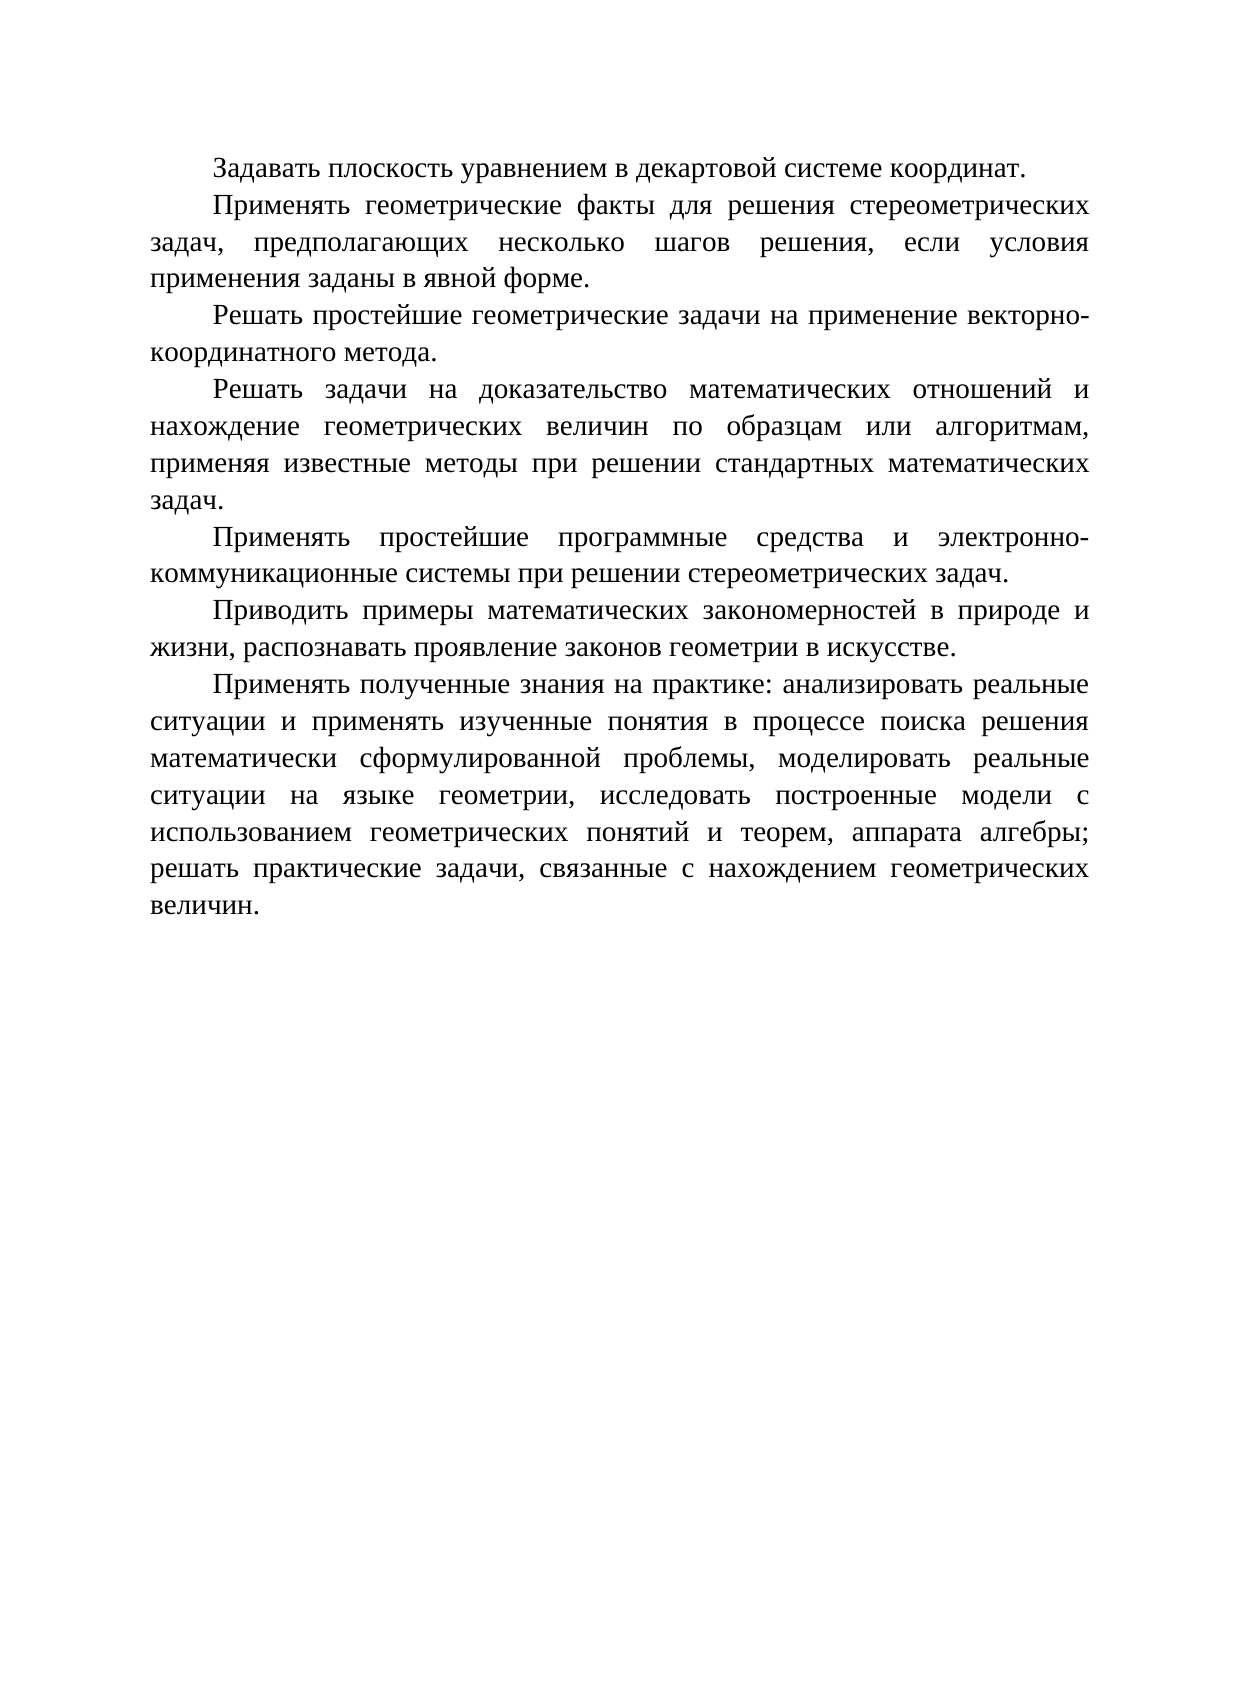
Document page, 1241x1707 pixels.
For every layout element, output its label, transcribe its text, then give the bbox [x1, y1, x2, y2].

text Применять простейшие программные средства и электронно-коммуникационные системы при решении стереометрических задач. [150, 519, 1090, 589]
text Решать задачи на доказательство математических отношений и нахождение геометрических величин по образцам или алгоритмам, применяя известные методы при решении стандартных математических задач. [150, 371, 1090, 515]
text Применять полученные знания на практике: анализировать реальные ситуации и применять изученные понятия в процессе поиска решения математически сформулированной проблемы, моделировать реальные ситуации на языке геометрии, исследовать построенные модели с использованием геометрических понятий и теорем, аппарата алгебры; решать практические задачи, связанные с нахождением геометрических величин. [150, 666, 1090, 921]
text Применять геометрические факты для решения стереометрических задач, предполагающих несколько шагов решения, если условия применения заданы в явной форме. [150, 187, 1090, 294]
text Решать простейшие геометрические задачи на применение векторно-координатного метода. [150, 297, 1090, 368]
text Приводить примеры математических закономерностей в природе и жизни, распознавать проявление законов геометрии в искусстве. [150, 592, 1090, 663]
text Задавать плоскость уравнением в декартовой системе координат. [150, 150, 1090, 183]
